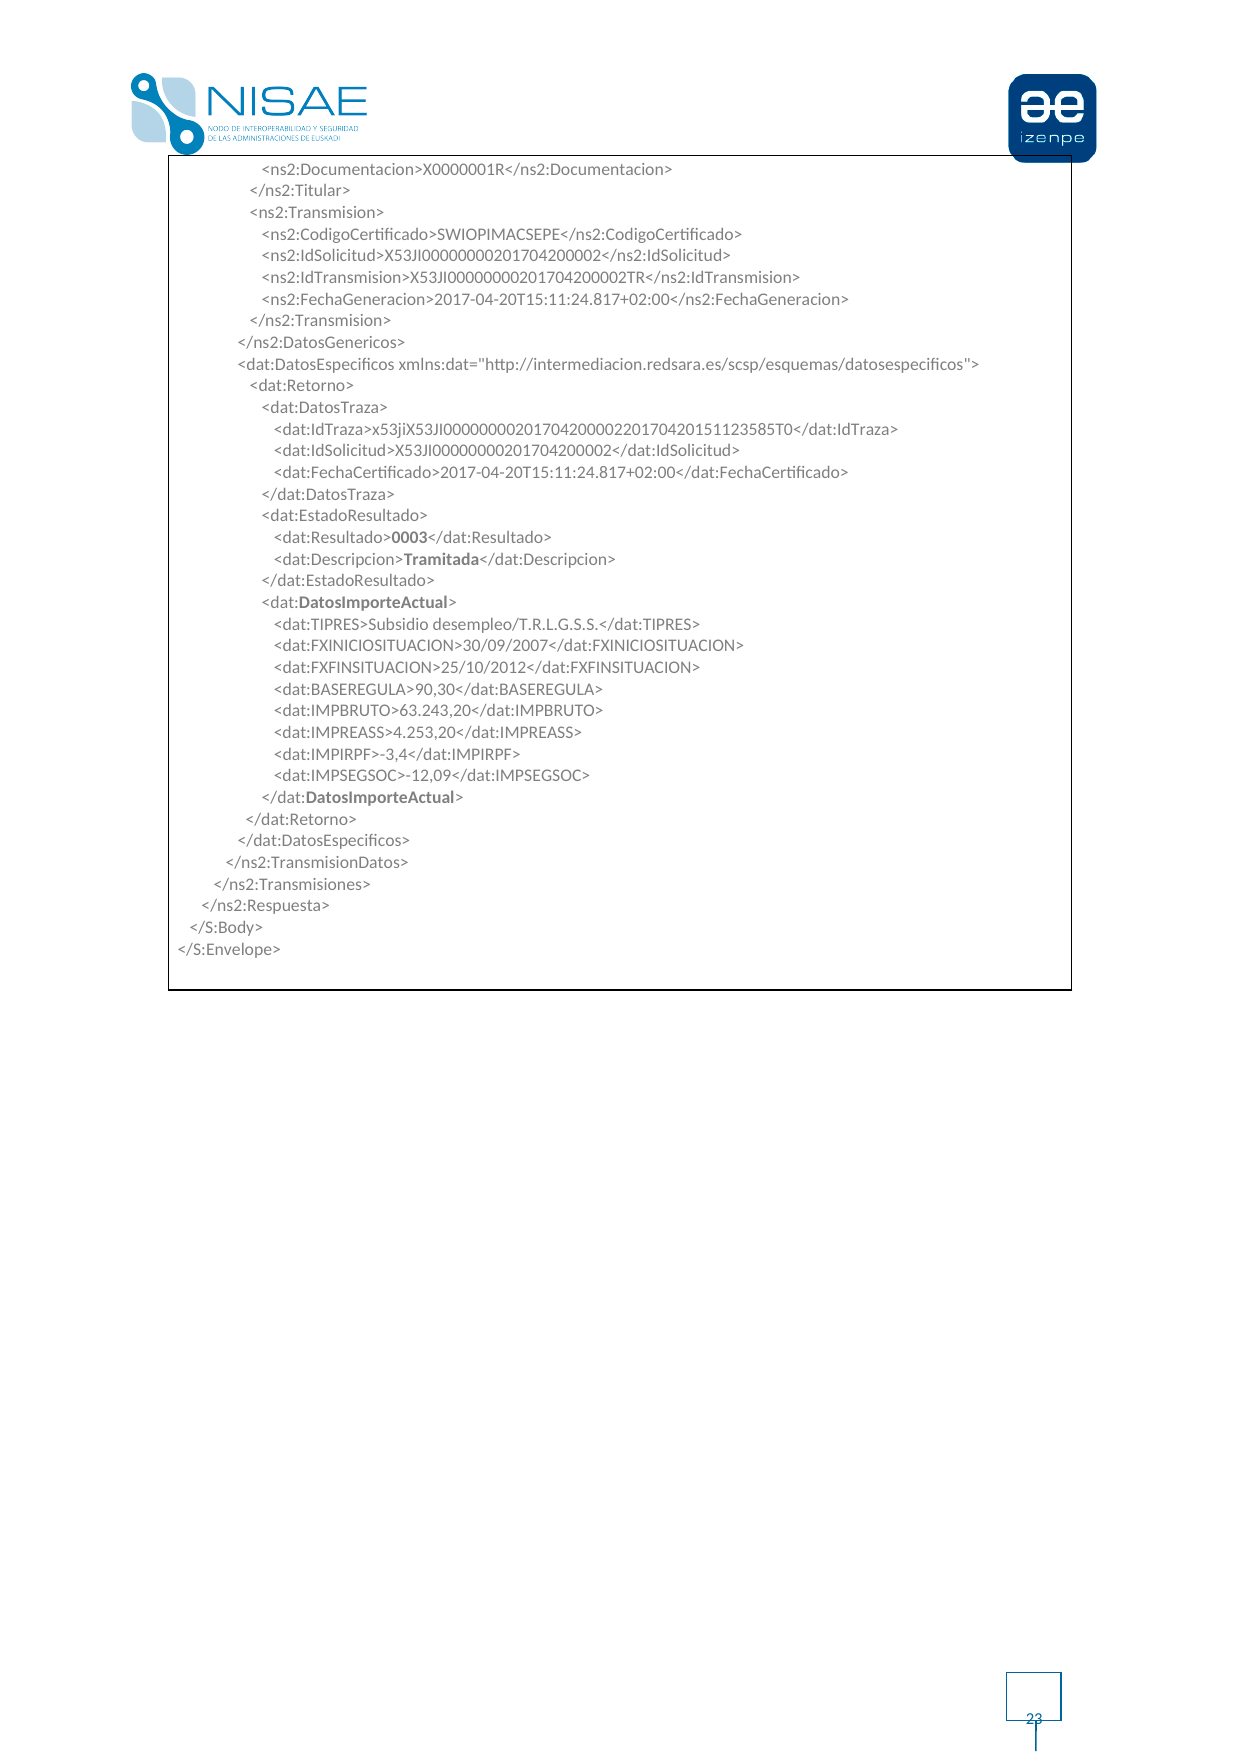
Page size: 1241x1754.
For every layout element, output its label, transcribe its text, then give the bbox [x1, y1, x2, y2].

text </ns2:Titular> [177, 179, 1063, 201]
text </S:Body> [177, 916, 1063, 938]
text <dat:DatosEspecificos xmlns:dat="http://intermediacion.redsara.es/scsp/esquemas/datosespecificos"> [177, 353, 1063, 374]
picture [118, 73, 180, 155]
text <ns2:FechaGeneracion>2017-04-20T15:11:24.817+02:00</ns2:FechaGeneracion> [177, 288, 1063, 309]
text <dat:DatosTraza> [177, 396, 1063, 418]
text <ns2:Documentacion>X0000001R</ns2:Documentacion> [169, 156, 1071, 179]
text </dat:DatosTraza> [177, 483, 1063, 504]
text </ns2:Transmision> [177, 309, 1063, 331]
text <dat:IMPSEGSOC>-12,09</dat:IMPSEGSOC> [177, 764, 1063, 786]
text <dat:IMPREASS>4.253,20</dat:IMPREASS> [177, 721, 1063, 743]
picture [139, 81, 148, 90]
text <dat:Retorno> [177, 374, 1063, 396]
text <dat:BASEREGULA>90,30</dat:BASEREGULA> [177, 678, 1063, 699]
text <ns2:Transmision> [177, 201, 1063, 223]
text <dat:FXFINSITUACION>25/10/2012</dat:FXFINSITUACION> [177, 656, 1063, 678]
text <dat:Resultado>0003</dat:Resultado> [177, 526, 1063, 548]
text </ns2:TransmisionDatos> [177, 851, 1063, 873]
text <dat:DatosImporteActual> [177, 591, 1063, 613]
text <ns2:IdSolicitud>X53JI00000000201704200002</ns2:IdSolicitud> [177, 244, 1063, 266]
text </dat:Retorno> [177, 808, 1063, 829]
text </dat:EstadoResultado> [177, 569, 1063, 591]
picture [181, 131, 193, 143]
text <dat:Descripcion>Tramitada</dat:Descripcion> [177, 548, 1063, 569]
text </dat:DatosImporteActual> [177, 786, 1063, 808]
text <dat:IdSolicitud>X53JI00000000201704200002</dat:IdSolicitud> [177, 439, 1063, 461]
text </S:Envelope> [177, 938, 1063, 959]
text </ns2:DatosGenericos> [177, 331, 1063, 353]
text <dat:IdTraza>x53jiX53JI0000000020170420000220170420151123585T0</dat:IdTraza> [177, 418, 1063, 439]
text <dat:FechaCertificado>2017-04-20T15:11:24.817+02:00</dat:FechaCertificado> [177, 461, 1063, 483]
text </ns2:Respuesta> [177, 894, 1063, 916]
text <dat:TIPRES>Subsidio desempleo/T.R.L.G.S.S.</dat:TIPRES> [177, 613, 1063, 634]
picture [149, 73, 386, 155]
text <ns2:IdTransmision>X53JI00000000201704200002TR</ns2:IdTransmision> [177, 266, 1063, 288]
text </ns2:Transmisiones> [177, 873, 1063, 894]
text <dat:IMPBRUTO>63.243,20</dat:IMPBRUTO> [177, 699, 1063, 721]
text <ns2:CodigoCertificado>SWIOPIMACSEPE</ns2:CodigoCertificado> [177, 223, 1063, 244]
text </dat:DatosEspecificos> [177, 829, 1063, 851]
text <dat:FXINICIOSITUACION>30/09/2007</dat:FXINICIOSITUACION> [177, 634, 1063, 656]
text <dat:EstadoResultado> [177, 504, 1063, 526]
picture [1007, 74, 1097, 163]
text <dat:IMPIRPF>-3,4</dat:IMPIRPF> [177, 743, 1063, 764]
